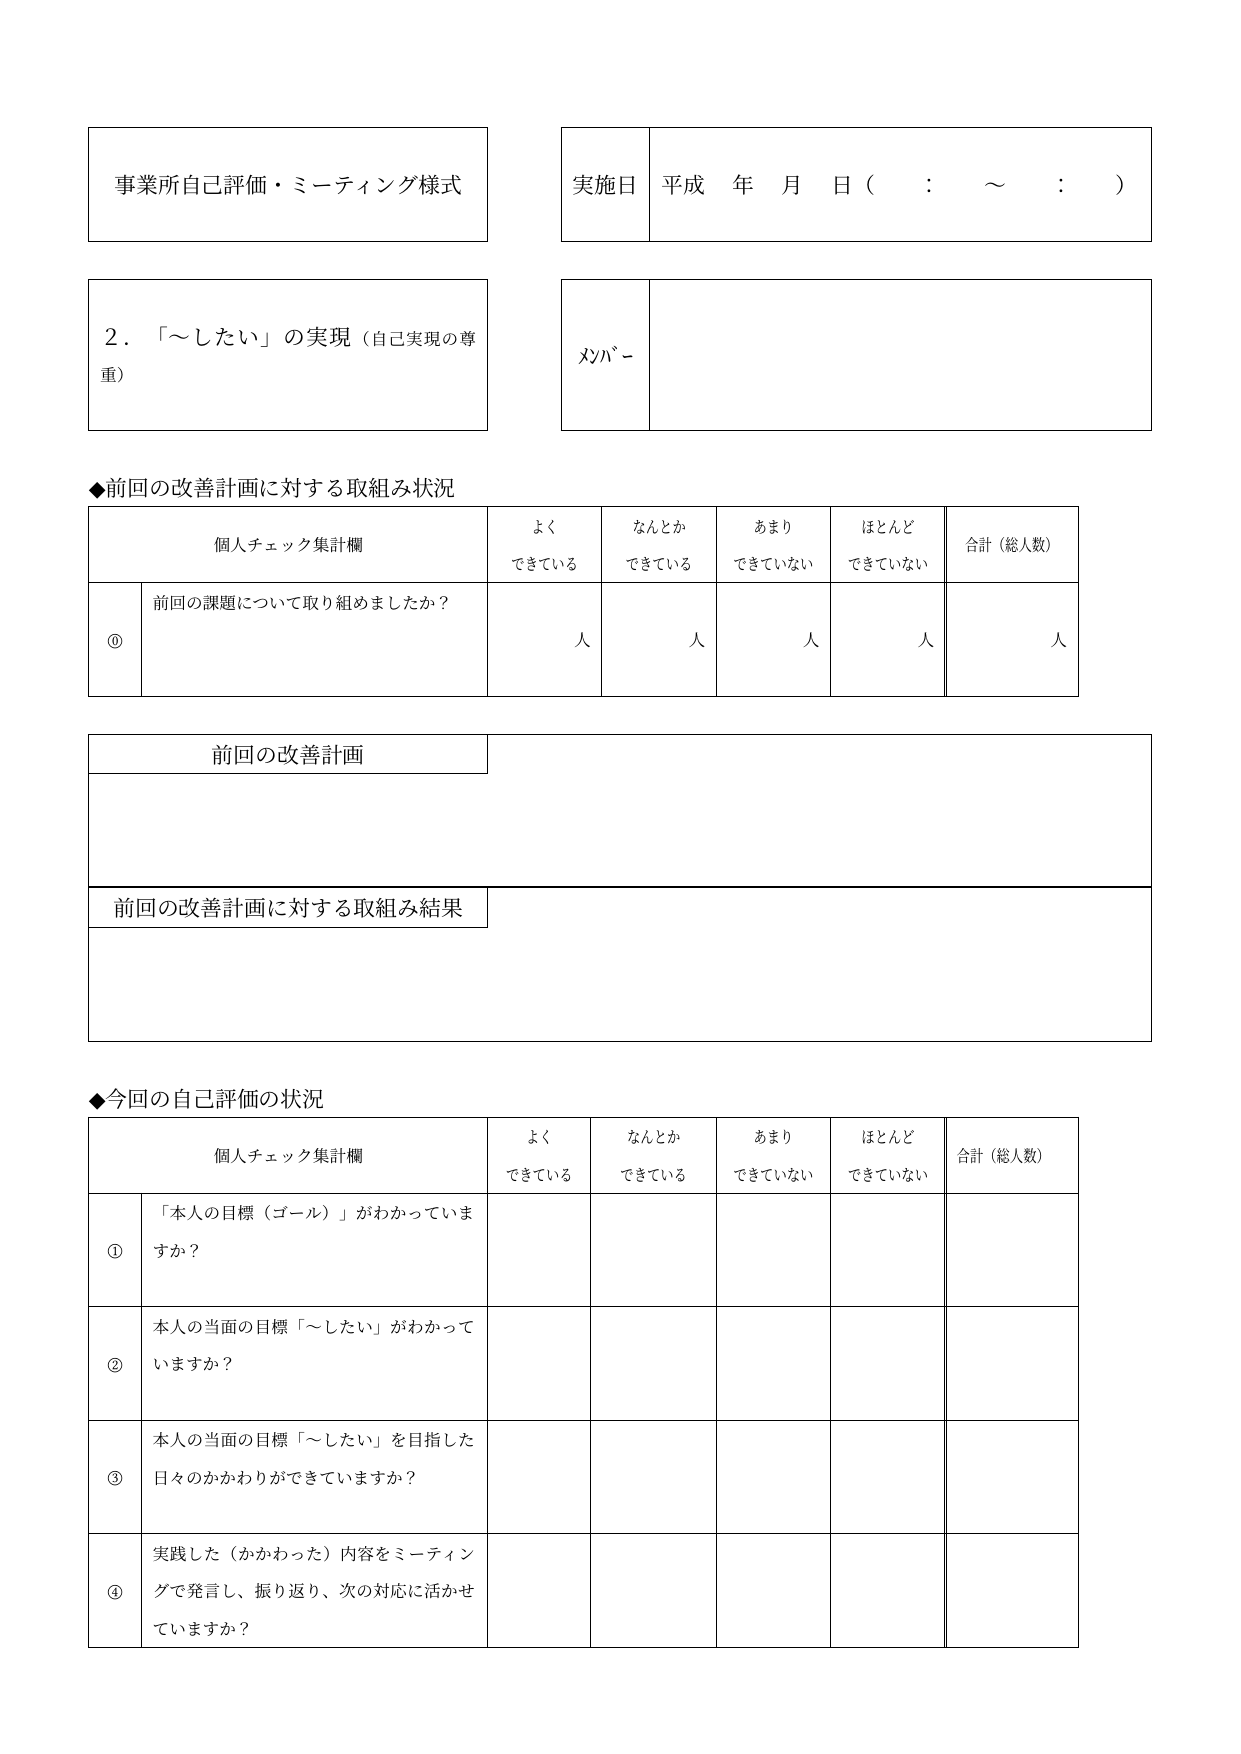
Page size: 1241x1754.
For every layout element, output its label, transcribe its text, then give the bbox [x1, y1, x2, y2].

table_header 実施日 [562, 128, 649, 241]
text ◆今回の自己評価の状況 [89, 1079, 1152, 1117]
table_header 事業所自己評価・ミーティング様式 [89, 128, 487, 241]
table_header 個人チェック集計欄 [89, 507, 487, 582]
table_cell [591, 1307, 716, 1420]
table_header 平成 年 月 日（ ： ～ ： ） [650, 128, 1151, 241]
table_cell [831, 1421, 944, 1533]
table_header [488, 279, 561, 430]
table_header 合計（総人数） [947, 507, 1078, 582]
table_cell [488, 1194, 590, 1306]
table_cell [591, 1421, 716, 1533]
table_header よく できている [488, 507, 601, 582]
table_cell 人 [488, 583, 601, 696]
table_header ほとんど できていない [831, 507, 944, 582]
table_header よく できている [488, 1118, 590, 1193]
table_cell [488, 1421, 590, 1533]
table_cell 人 [717, 583, 830, 696]
table_cell 実践した（かかわった）内容をミーティングで発言し、振り返り、次の対応に活かせていますか？ [142, 1534, 487, 1647]
table_cell ⓪ [89, 583, 141, 696]
table_cell ① [89, 1194, 141, 1306]
table_header ２．「～したい」の実現（自己実現の尊重） [89, 280, 487, 430]
table_cell 本人の当面の目標「～したい」を目指した日々のかかわりができていますか？ [142, 1421, 487, 1533]
table_cell [947, 1194, 1078, 1306]
table_cell [717, 1421, 830, 1533]
table_cell [591, 1534, 716, 1647]
table_header なんとか できている [591, 1118, 716, 1193]
table_header 前回の改善計画 [89, 735, 487, 773]
table_cell [488, 1307, 590, 1420]
table_header 合計（総人数） [947, 1118, 1078, 1193]
text ◆前回の改善計画に対する取組み状況 [89, 469, 1152, 506]
table_cell 「本人の目標（ゴール）」がわかっていますか？ [142, 1194, 487, 1306]
table_cell [89, 773, 1151, 886]
table_cell 人 [602, 583, 716, 696]
table_header あまり できていない [717, 1118, 830, 1193]
table_cell [717, 1194, 830, 1306]
table_header [488, 735, 1151, 773]
table_cell [831, 1534, 944, 1647]
table_cell [591, 1194, 716, 1306]
table_header [488, 127, 561, 241]
table_cell 前回の課題について取り組めましたか？ [142, 583, 487, 696]
table_cell 前回の改善計画に対する取組み結果 [89, 888, 487, 927]
table_cell ③ [89, 1421, 141, 1533]
table_cell [717, 1307, 830, 1420]
table_cell 人 [947, 583, 1078, 696]
table_header 個人チェック集計欄 [89, 1118, 487, 1193]
table_header ほとんど できていない [831, 1118, 944, 1193]
table_header [650, 280, 1151, 430]
table_header なんとか できている [602, 507, 716, 582]
table_cell 本人の当面の目標「～したい」がわかっていますか？ [142, 1307, 487, 1420]
table_cell ④ [89, 1534, 141, 1647]
table_cell [947, 1421, 1078, 1533]
table_cell [831, 1307, 944, 1420]
table_cell [488, 1534, 590, 1647]
table_cell [89, 927, 1151, 1041]
table_header あまり できていない [717, 507, 830, 582]
table_cell [947, 1307, 1078, 1420]
table_cell [947, 1534, 1078, 1647]
table_cell [717, 1534, 830, 1647]
table_cell [831, 1194, 944, 1306]
table_header ﾒﾝﾊﾞｰ [562, 280, 649, 430]
table_cell ② [89, 1307, 141, 1420]
table_cell 人 [831, 583, 944, 696]
table_cell [488, 888, 1151, 927]
